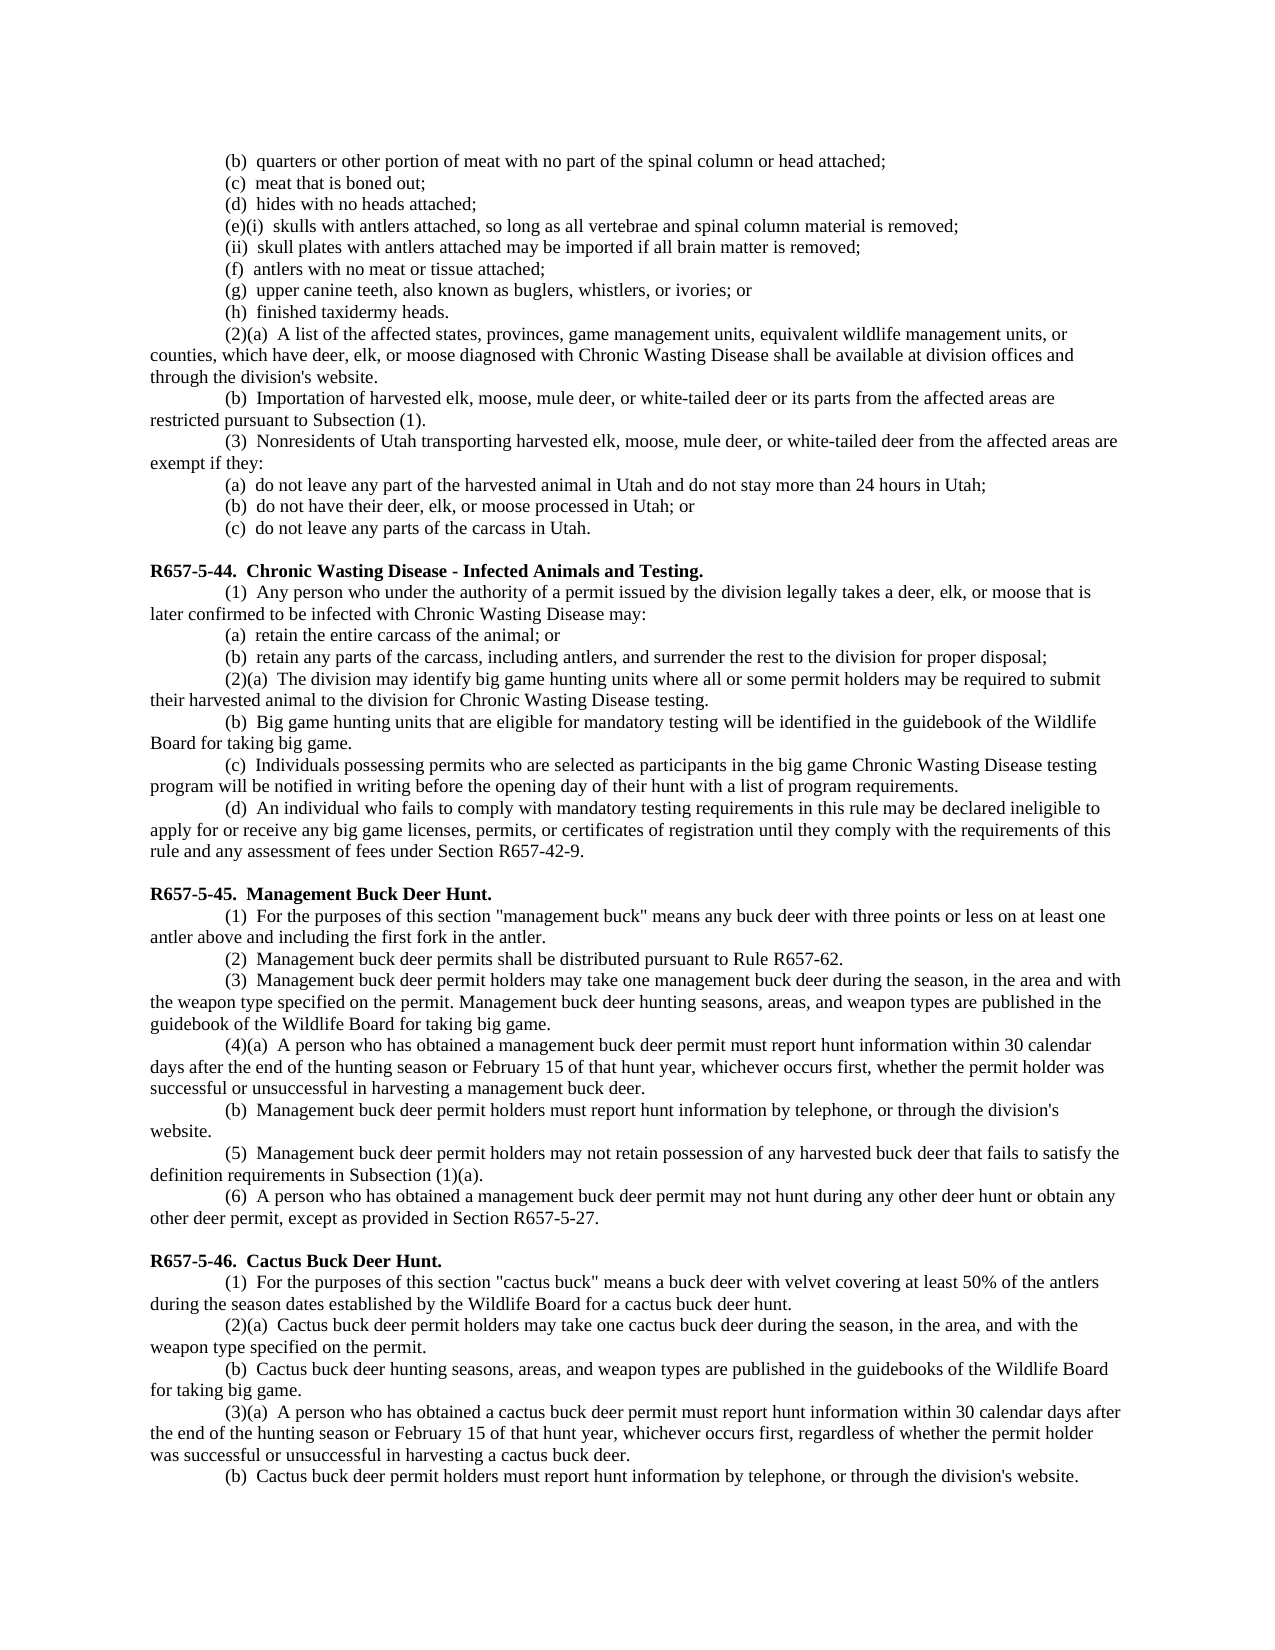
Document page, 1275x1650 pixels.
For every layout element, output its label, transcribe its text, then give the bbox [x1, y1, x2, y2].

text (h) finished taxidermy heads. [150, 301, 1125, 322]
text (1) For the purposes of this section "cactus buck" means a buck deer with velvet covering at least 50% of the antlers during the season dates established by the Wildlife Board for a cactus buck deer hunt. [150, 1271, 1125, 1314]
text (a) retain the entire carcass of the animal; or [150, 624, 1125, 646]
text (b) Cactus buck deer hunting seasons, areas, and weapon types are published in the guidebooks of the Wildlife Board for taking big game. [150, 1357, 1125, 1401]
text (b) Big game hunting units that are eligible for mandatory testing will be identified in the guidebook of the Wildlife Board for taking big game. [150, 711, 1125, 754]
text (b) do not have their deer, elk, or moose processed in Utah; or [150, 495, 1125, 517]
text (a) do not leave any part of the harvested animal in Utah and do not stay more than 24 hours in Utah; [150, 473, 1125, 495]
text R657-5-45. Management Buck Deer Hunt. [150, 883, 1125, 905]
text (g) upper canine teeth, also known as buglers, whistlers, or ivories; or [150, 279, 1125, 301]
text (b) Management buck deer permit holders must report hunt information by telephone, or through the division's website. [150, 1099, 1125, 1142]
text (b) retain any parts of the carcass, including antlers, and surrender the rest to the division for proper disposal; [150, 646, 1125, 667]
text (b) Cactus buck deer permit holders must report hunt information by telephone, or through the division's website. [150, 1465, 1125, 1487]
text (ii) skull plates with antlers attached may be imported if all brain matter is removed; [150, 236, 1125, 258]
text (d) hides with no heads attached; [150, 193, 1125, 215]
text (3) Nonresidents of Utah transporting harvested elk, moose, mule deer, or white-tailed deer from the affected areas are exempt if they: [150, 430, 1125, 473]
text (c) do not leave any parts of the carcass in Utah. [150, 517, 1125, 538]
text (c) meat that is boned out; [150, 172, 1125, 193]
text (b) quarters or other portion of meat with no part of the spinal column or head attached; [150, 150, 1125, 172]
text (6) A person who has obtained a management buck deer permit may not hunt during any other deer hunt or obtain any other deer permit, except as provided in Section R657-5-27. [150, 1185, 1125, 1228]
text (1) Any person who under the authority of a permit issued by the division legally takes a deer, elk, or moose that is later confirmed to be infected with Chronic Wasting Disease may: [150, 581, 1125, 624]
text (5) Management buck deer permit holders may not retain possession of any harvested buck deer that fails to satisfy the definition requirements in Subsection (1)(a). [150, 1142, 1125, 1185]
text (c) Individuals possessing permits who are selected as participants in the big game Chronic Wasting Disease testing program will be notified in writing before the opening day of their hunt with a list of program requirements. [150, 754, 1125, 797]
text (4)(a) A person who has obtained a management buck deer permit must report hunt information within 30 calendar days after the end of the hunting season or February 15 of that hunt year, whichever occurs first, whether the permit holder was successful or unsuccessful in harvesting a management buck deer. [150, 1034, 1125, 1099]
text (d) An individual who fails to comply with mandatory testing requirements in this rule may be declared ineligible to apply for or receive any big game licenses, permits, or certificates of registration until they comply with the requirements of this rule and any assessment of fees under Section R657-42-9. [150, 797, 1125, 862]
text (2)(a) The division may identify big game hunting units where all or some permit holders may be required to submit their harvested animal to the division for Chronic Wasting Disease testing. [150, 667, 1125, 711]
text (3)(a) A person who has obtained a cactus buck deer permit must report hunt information within 30 calendar days after the end of the hunting season or February 15 of that hunt year, whichever occurs first, regardless of whether the permit holder was successful or unsuccessful in harvesting a cactus buck deer. [150, 1401, 1125, 1465]
text R657-5-44. Chronic Wasting Disease - Infected Animals and Testing. [150, 560, 1125, 581]
text (b) Importation of harvested elk, moose, mule deer, or white-tailed deer or its parts from the affected areas are restricted pursuant to Subsection (1). [150, 387, 1125, 430]
text (f) antlers with no meat or tissue attached; [150, 258, 1125, 279]
text (2)(a) A list of the affected states, provinces, game management units, equivalent wildlife management units, or counties, which have deer, elk, or moose diagnosed with Chronic Wasting Disease shall be available at division offices and through the division's website. [150, 322, 1125, 387]
text R657-5-46. Cactus Buck Deer Hunt. [150, 1250, 1125, 1271]
text (2)(a) Cactus buck deer permit holders may take one cactus buck deer during the season, in the area, and with the weapon type specified on the permit. [150, 1314, 1125, 1357]
text (3) Management buck deer permit holders may take one management buck deer during the season, in the area and with the weapon type specified on the permit. Management buck deer hunting seasons, areas, and weapon types are published in the guidebook of the Wildlife Board for taking big game. [150, 969, 1125, 1034]
text (e)(i) skulls with antlers attached, so long as all vertebrae and spinal column material is removed; [150, 215, 1125, 236]
text (2) Management buck deer permits shall be distributed pursuant to Rule R657-62. [150, 948, 1125, 969]
text (1) For the purposes of this section "management buck" means any buck deer with three points or less on at least one antler above and including the first fork in the antler. [150, 905, 1125, 948]
